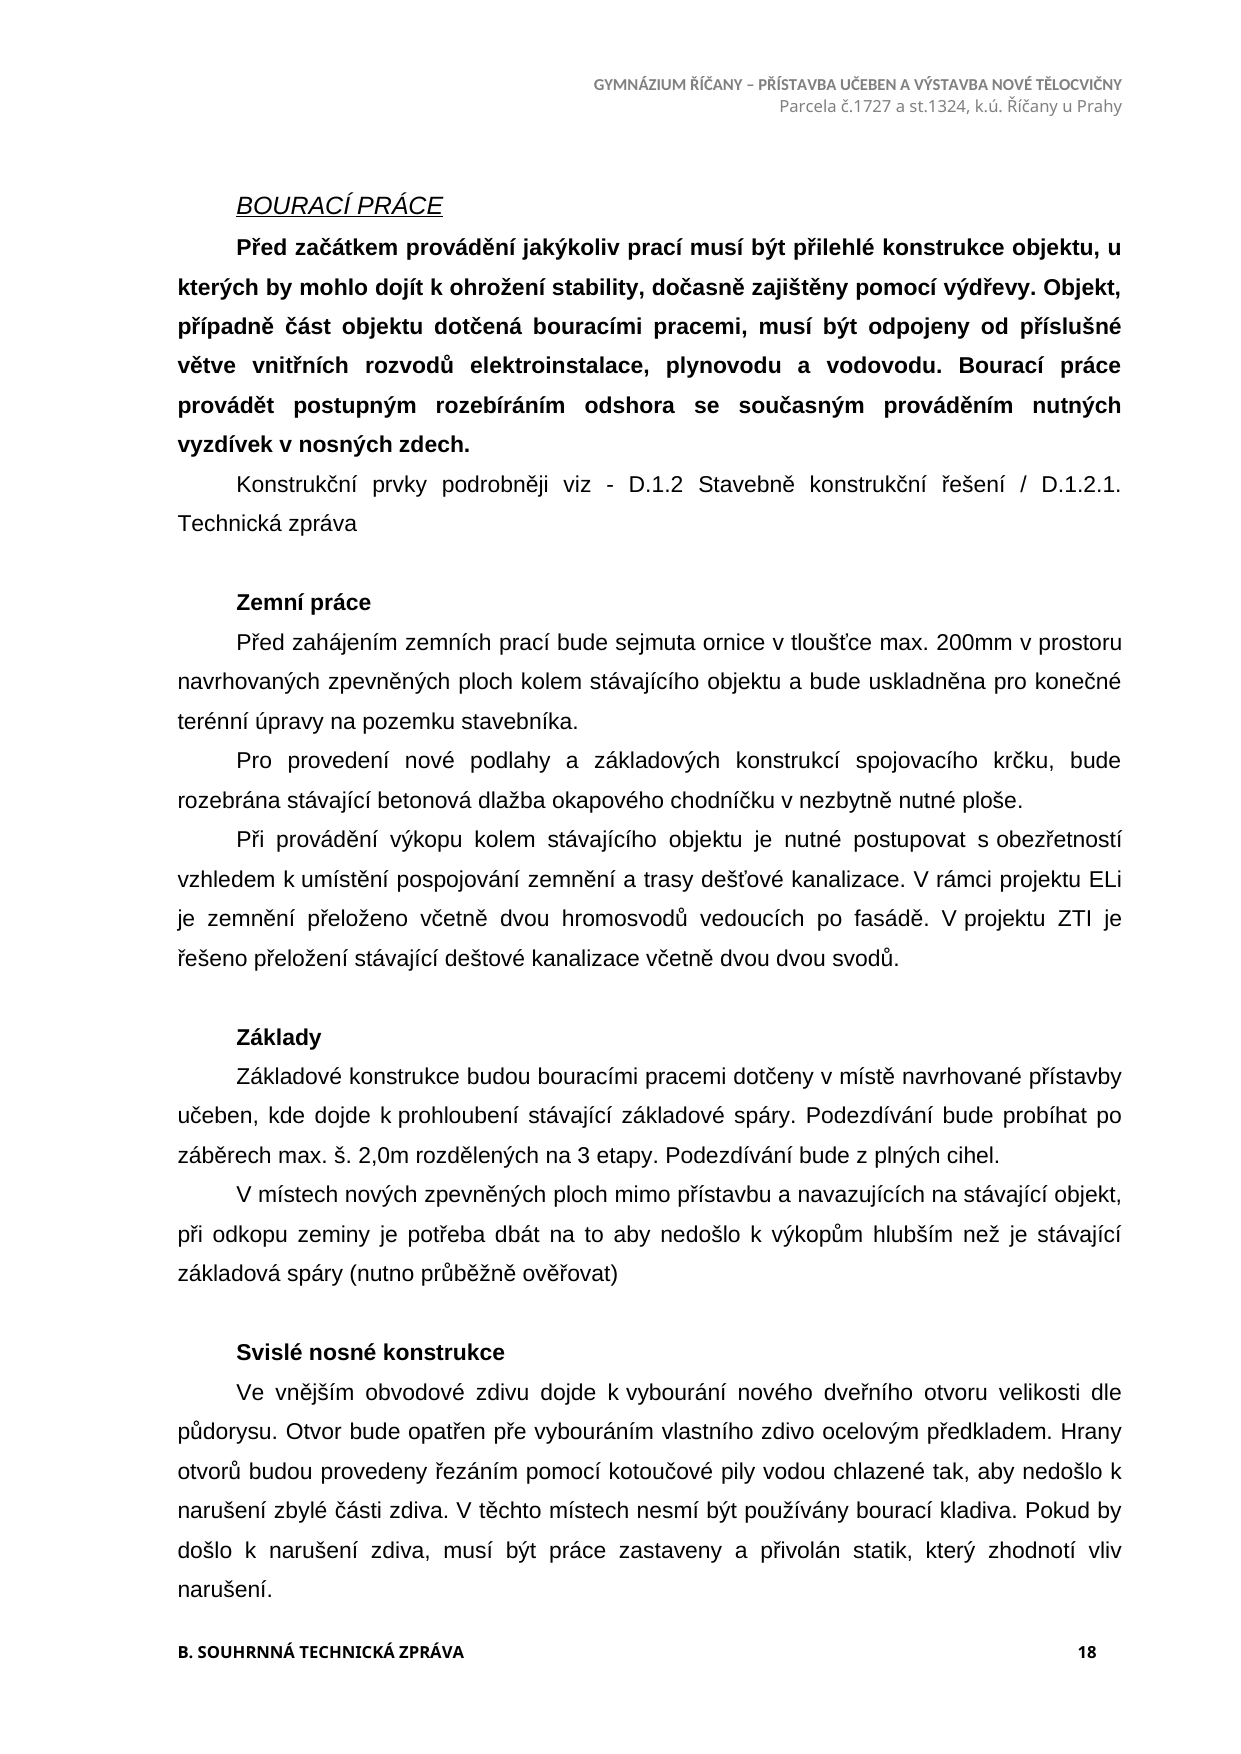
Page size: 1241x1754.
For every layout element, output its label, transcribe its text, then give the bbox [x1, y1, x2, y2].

text Zemní práce [177, 589, 1122, 616]
subtitle BOURACÍ PRÁCE [236, 191, 1122, 219]
text Základy [177, 1023, 1122, 1050]
text Při provádění výkopu kolem stávajícího objektu je nutné postupovat s obezřetností vzhledem k umístění pospojování zemnění a trasy dešťové kanalizace. V rámci projektu ELi je zemnění přeloženo včetně dvou hromosvodů vedoucích po fasádě. V projektu ZTI je řešeno přeložení stávající deštové kanalizace včetně dvou dvou svodů. [177, 826, 1122, 971]
text V místech nových zpevněných ploch mimo přístavbu a navazujících na stávající objekt, při odkopu zeminy je potřeba dbát na to aby nedošlo k výkopům hlubším než je stávající základová spáry (nutno průběžně ověřovat) [177, 1181, 1122, 1287]
text Před zahájením zemních prací bude sejmuta ornice v tloušťce max. 200mm v prostoru navrhovaných zpevněných ploch kolem stávajícího objektu a bude uskladněna pro konečné terénní úpravy na pozemku stavebníka. [177, 629, 1122, 734]
text Před začátkem provádění jakýkoliv prací musí být přilehlé konstrukce objektu, u kterých by mohlo dojít k ohrožení stability, dočasně zajištěny pomocí výdřevy. Objekt, případně část objektu dotčená bouracími pracemi, musí být odpojeny od příslušné větve vnitřních rozvodů elektroinstalace, plynovodu a vodovodu. Bourací práce provádět postupným rozebíráním odshora se současným prováděním nutných vyzdívek v nosných zdech. [177, 234, 1122, 458]
text Základové konstrukce budou bouracími pracemi dotčeny v místě navrhované přístavby učeben, kde dojde k prohloubení stávající základové spáry. Podezdívání bude probíhat po záběrech max. š. 2,0m rozdělených na 3 etapy. Podezdívání bude z plných cihel. [177, 1063, 1122, 1168]
text Svislé nosné konstrukce [177, 1339, 1122, 1366]
text Ve vnějším obvodové zdivu dojde k vybourání nového dveřního otvoru velikosti dle půdorysu. Otvor bude opatřen pře vybouráním vlastního zdivo ocelovým předkladem. Hrany otvorů budou provedeny řezáním pomocí kotoučové pily vodou chlazené tak, aby nedošlo k narušení zbylé části zdiva. V těchto místech nesmí být používány bourací kladiva. Pokud by došlo k narušení zdiva, musí být práce zastaveny a přivolán statik, který zhodnotí vliv narušení. [177, 1379, 1122, 1603]
text Pro provedení nové podlahy a základových konstrukcí spojovacího krčku, bude rozebrána stávající betonová dlažba okapového chodníčku v nezbytně nutné ploše. [177, 747, 1122, 813]
text Konstrukční prvky podrobněji viz - D.1.2 Stavebně konstrukční řešení / D.1.2.1. Technická zpráva [177, 471, 1122, 537]
